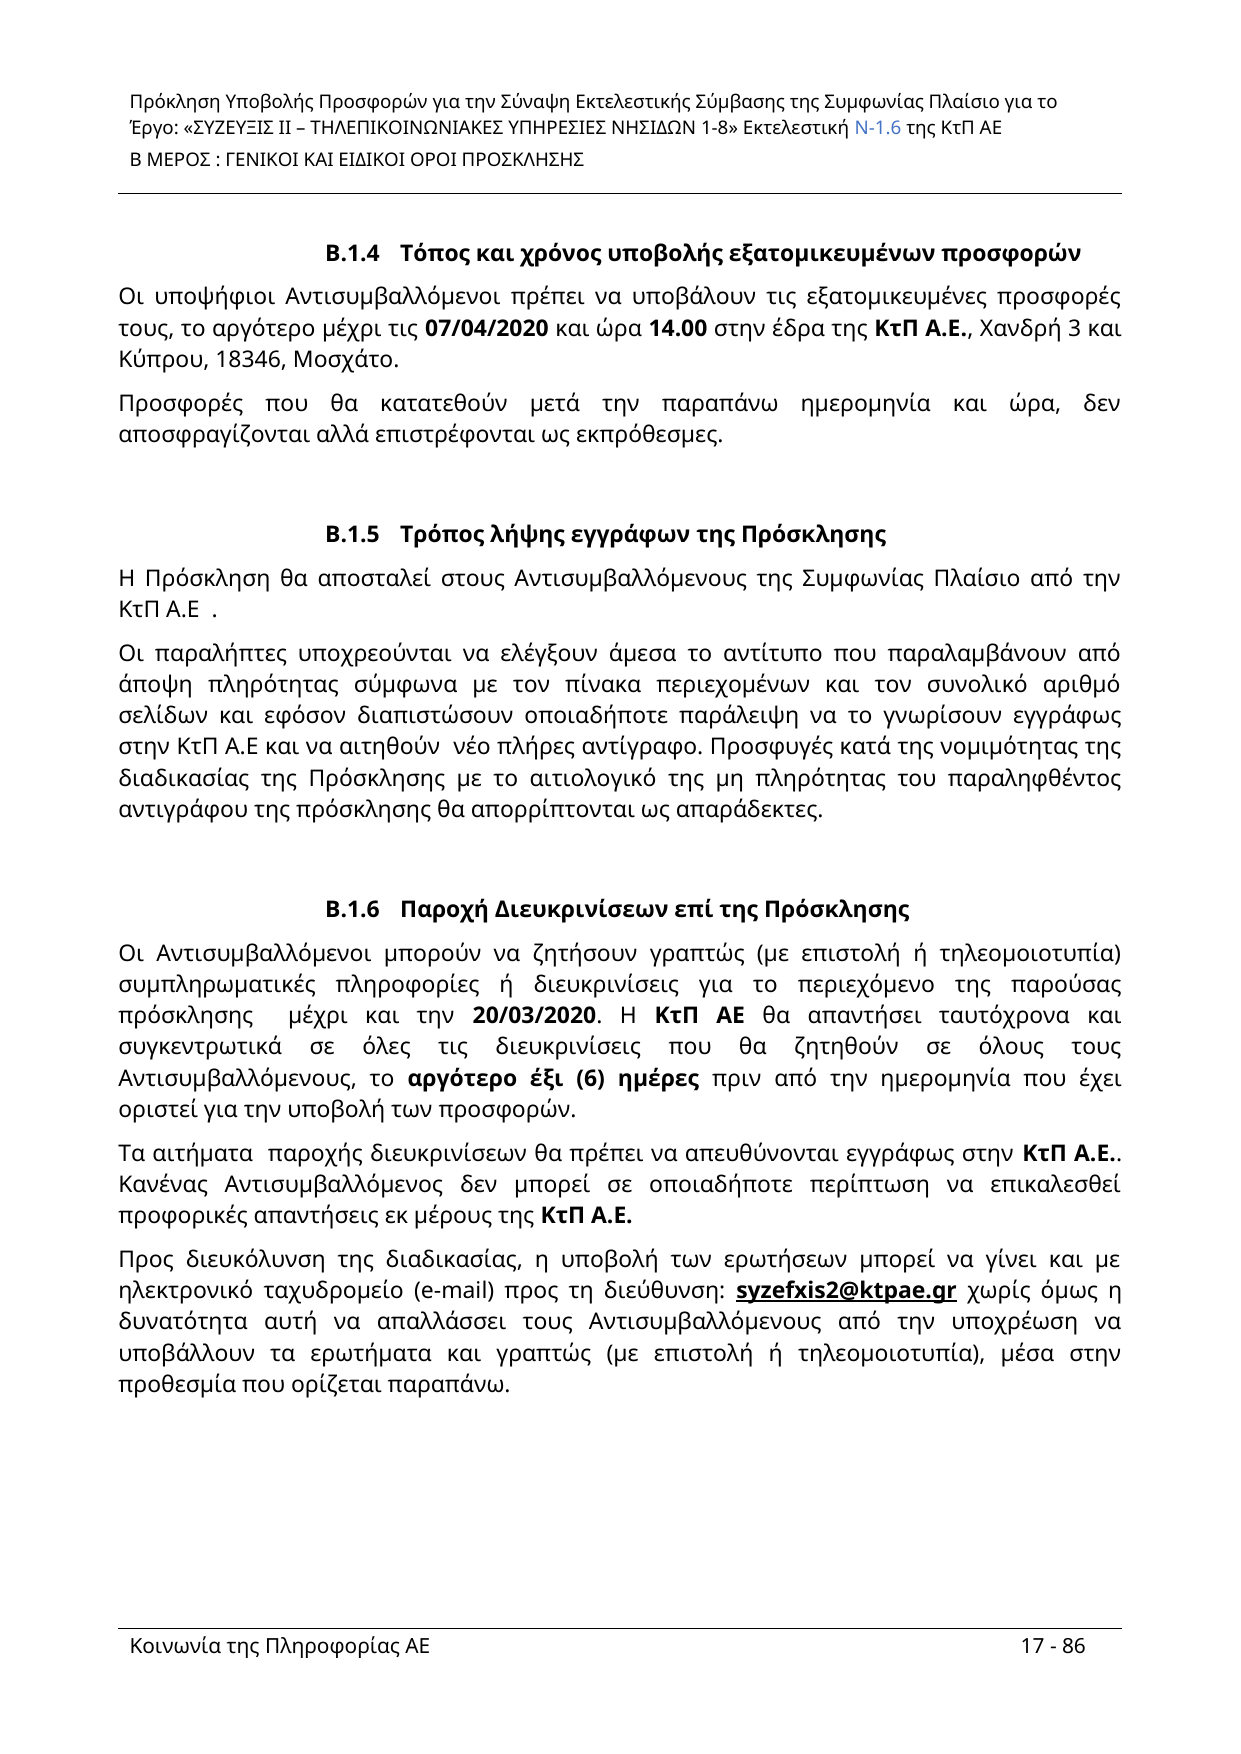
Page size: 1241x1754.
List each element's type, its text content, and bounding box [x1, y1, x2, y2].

text Η Πρόσκληση θα αποσταλεί στους Αντισυμβαλλόμενους της Συμφωνίας Πλαίσιο από την ΚτΠ Α.Ε . [118, 561, 1122, 624]
text Προς διευκόλυνση της διαδικασίας, η υποβολή των ερωτήσεων μπορεί να γίνει και με ηλεκτρονικό ταχυδρομείο (e-mail) προς τη διεύθυνση: syzefxis2@ktpae.gr χωρίς όμως η δυνατότητα αυτή να απαλλάσσει τους Αντισυμβαλλόμενους από την υποχρέωση να υποβάλλουν τα ερωτήματα και γραπτώς (με επιστολή ή τηλεομοιοτυπία), μέσα στην προθεσμία που ορίζεται παραπάνω. [118, 1243, 1122, 1399]
text Οι παραλήπτες υποχρεούνται να ελέγξουν άμεσα το αντίτυπο που παραλαμβάνουν από άποψη πληρότητας σύμφωνα με τον πίνακα περιεχομένων και τον συνολικό αριθμό σελίδων και εφόσον διαπιστώσουν οποιαδήποτε παράλειψη να το γνωρίσουν εγγράφως στην ΚτΠ Α.Ε και να αιτηθούν νέο πλήρες αντίγραφο. Προσφυγές κατά της νομιμότητας της διαδικασίας της Πρόσκλησης με το αιτιολογικό της μη πληρότητας του παραληφθέντος αντιγράφου της πρόσκλησης θα απορρίπτονται ως απαράδεκτες. [118, 636, 1122, 824]
subtitle Παροχή Διευκρινίσεων επί της Πρόσκλησης [325, 893, 1122, 924]
subtitle Τρόπος λήψης εγγράφων της Πρόσκλησης [325, 518, 1122, 549]
subtitle Τόπος και χρόνος υποβολής εξατομικευμένων προσφορών [325, 236, 1122, 268]
text Οι υποψήφιοι Αντισυμβαλλόμενοι πρέπει να υποβάλουν τις εξατομικευμένες προσφορές τους, το αργότερο μέχρι τις 07/04/2020 και ώρα 14.00 στην έδρα της ΚτΠ Α.Ε., Χανδρή 3 και Κύπρου, 18346, Μοσχάτο. [118, 280, 1122, 374]
text Οι Αντισυμβαλλόμενοι μπορούν να ζητήσουν γραπτώς (με επιστολή ή τηλεομοιοτυπία) συμπληρωματικές πληροφορίες ή διευκρινίσεις για το περιεχόμενο της παρούσας πρόσκλησης μέχρι και την 20/03/2020. Η ΚτΠ ΑΕ θα απαντήσει ταυτόχρονα και συγκεντρωτικά σε όλες τις διευκρινίσεις που θα ζητηθούν σε όλους τους Αντισυμβαλλόμενους, το αργότερο έξι (6) ημέρες πριν από την ημερομηνία που έχει οριστεί για την υποβολή των προσφορών. [118, 936, 1122, 1124]
text Τα αιτήματα παροχής διευκρινίσεων θα πρέπει να απευθύνονται εγγράφως στην ΚτΠ Α.Ε.. Κανένας Αντισυμβαλλόμενος δεν μπορεί σε οποιαδήποτε περίπτωση να επικαλεσθεί προφορικές απαντήσεις εκ μέρους της ΚτΠ Α.Ε. [118, 1136, 1122, 1230]
text Προσφορές που θα κατατεθούν μετά την παραπάνω ημερομηνία και ώρα, δεν αποσφραγίζονται αλλά επιστρέφονται ως εκπρόθεσμες. [118, 386, 1122, 449]
